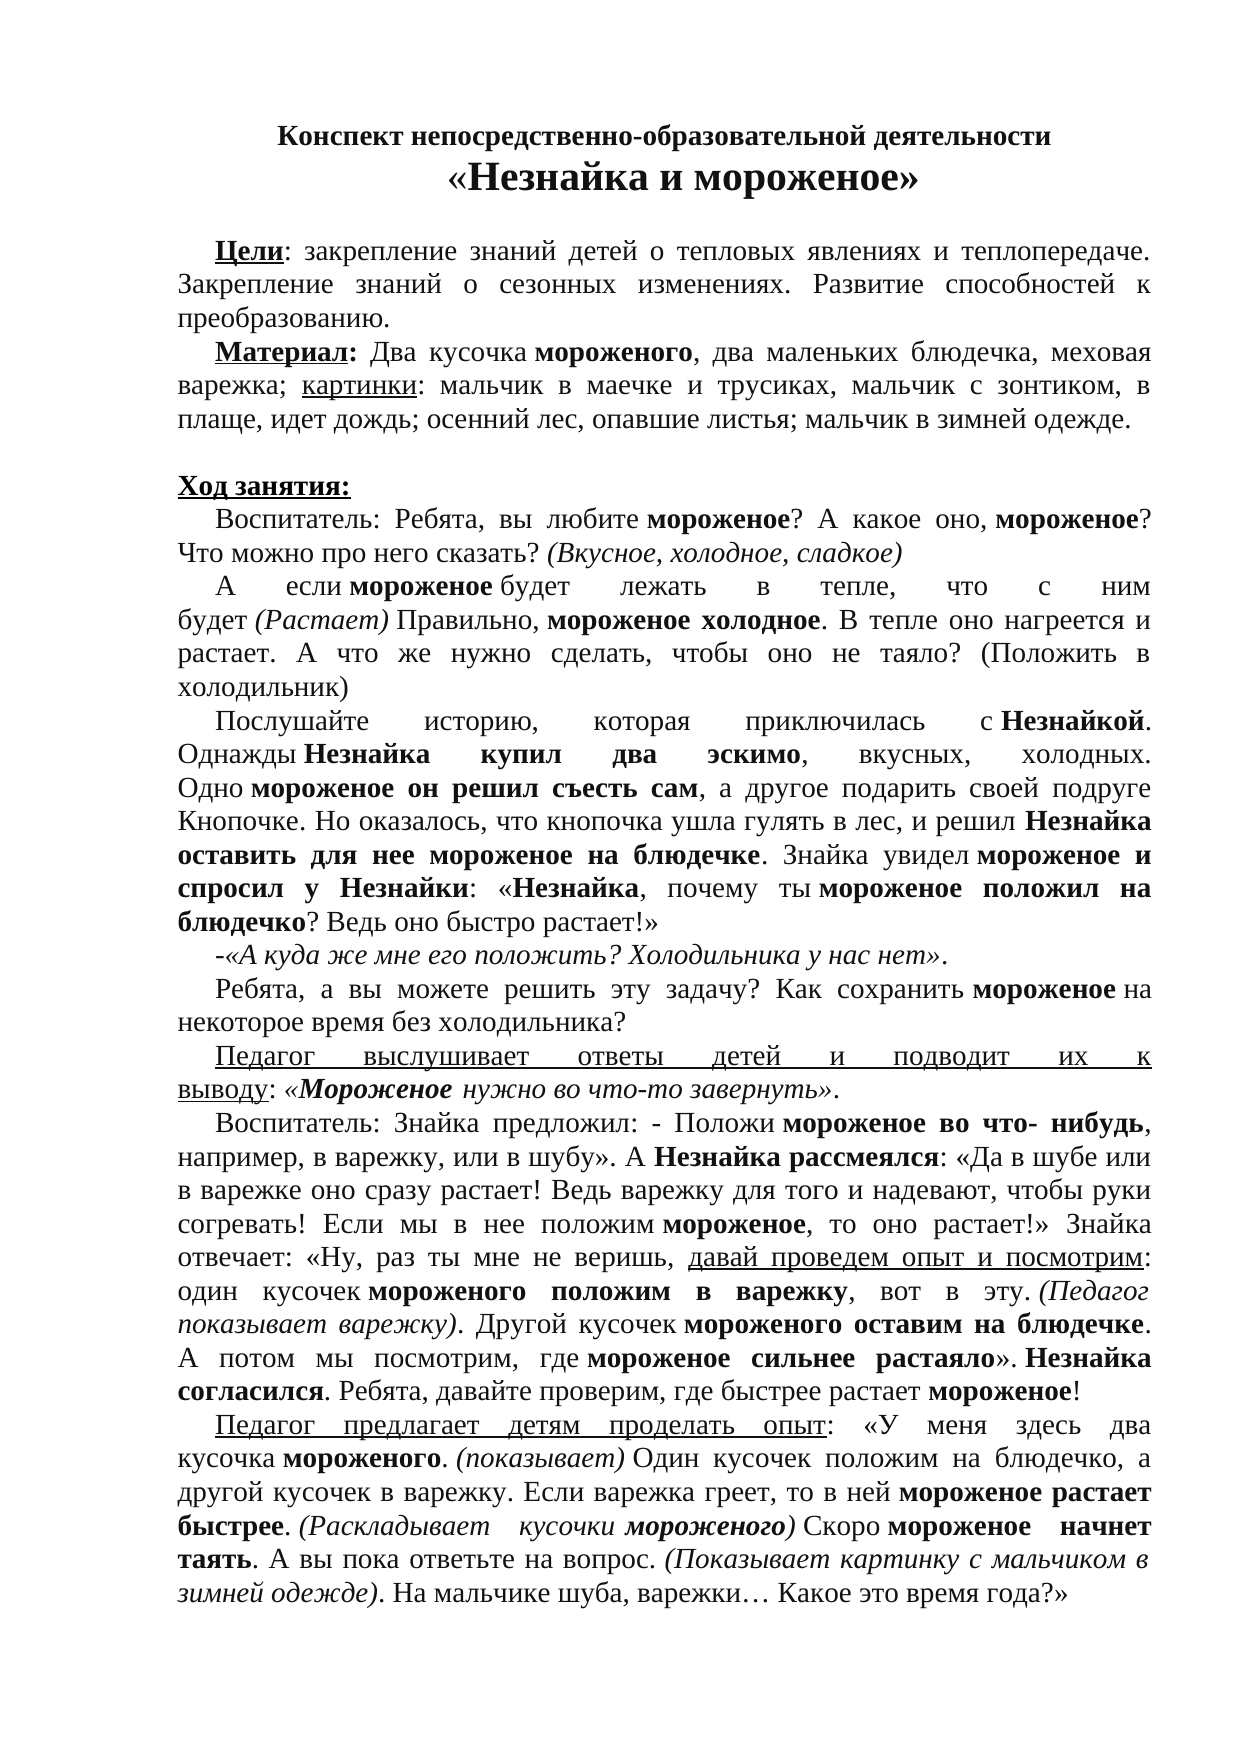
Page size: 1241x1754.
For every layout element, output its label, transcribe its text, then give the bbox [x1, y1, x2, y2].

text Ход занятия: [177, 468, 1152, 501]
text Цели: закрепление знаний детей о тепловых явлениях и теплопередаче. Закрепление знаний о сезонных изменениях. Развитие способностей к преобразованию. [177, 233, 1152, 334]
text Материал: Два кусочка мороженого, два маленьких блюдечка, меховая варежка; картинки: мальчик в маечке и трусиках, мальчик с зонтиком, в плаще, идет дождь; осенний лес, опавшие листья; мальчик в зимней одежде. [177, 334, 1152, 434]
text -«А куда же мне его положить? Холодильника у нас нет». [177, 937, 1152, 971]
text Воспитатель: Знайка предложил: - Положи мороженое во что- нибудь, например, в варежку, или в шубу». А Незнайка рассмеялся: «Да в шубе или в варежке оно сразу растает! Ведь варежку для того и надевают, чтобы руки согревать! Если мы в нее положим мороженое, то оно растает!» Знайка отвечает: «Ну, раз ты мне не веришь, давай проведем опыт и посмотрим: один кусочек мороженого положим в варежку, вот в эту. (Педагог показывает варежку). Другой кусочек мороженого оставим на блюдечке. А потом мы посмотрим, где мороженое сильнее растаяло». Незнайка согласился. Ребята, давайте проверим, где быстрее растает мороженое! [177, 1105, 1152, 1407]
text Педагог предлагает детям проделать опыт: «У меня здесь два кусочка мороженого. (показывает) Один кусочек положим на блюдечко, а другой кусочек в варежку. Если варежка греет, то в ней мороженое растает быстрее. (Раскладывает кусочки мороженого) Скоро мороженое начнет таять. А вы пока ответьте на вопрос. (Показывает картинку с мальчиком в зимней одежде). На мальчике шуба, варежки… Какое это время года?» [177, 1407, 1152, 1608]
text Послушайте историю, которая приключилась с Незнайкой. Однажды Незнайка купил два эскимо, вкусных, холодных. Одно мороженое он решил съесть сам, а другое подарить своей подруге Кнопочке. Но оказалось, что кнопочка ушла гулять в лес, и решил Незнайка оставить для нее мороженое на блюдечке. Знайка увидел мороженое и спросил у Незнайки: «Незнайка, почему ты мороженое положил на блюдечко? Ведь оно быстро растает!» [177, 703, 1152, 937]
text «Незнайка и мороженое» [177, 152, 1152, 199]
text А если мороженое будет лежать в тепле, что с ним будет (Растает) Правильно, мороженое холодное. В тепле оно нагреется и растает. А что же нужно сделать, чтобы оно не таяло? (Положить в холодильник) [177, 568, 1152, 703]
text Воспитатель: Ребята, вы любите мороженое? А какое оно, мороженое? Что можно про него сказать? (Вкусное, холодное, сладкое) [177, 501, 1152, 568]
text Ребята, а вы можете решить эту задачу? Как сохранить мороженое на некоторое время без холодильника? [177, 971, 1152, 1038]
text Педагог выслушивает ответы детей и подводит их к выводу: «Мороженое нужно во что-то завернуть». [177, 1038, 1152, 1105]
text Конспект непосредственно-образовательной деятельности [177, 118, 1152, 152]
